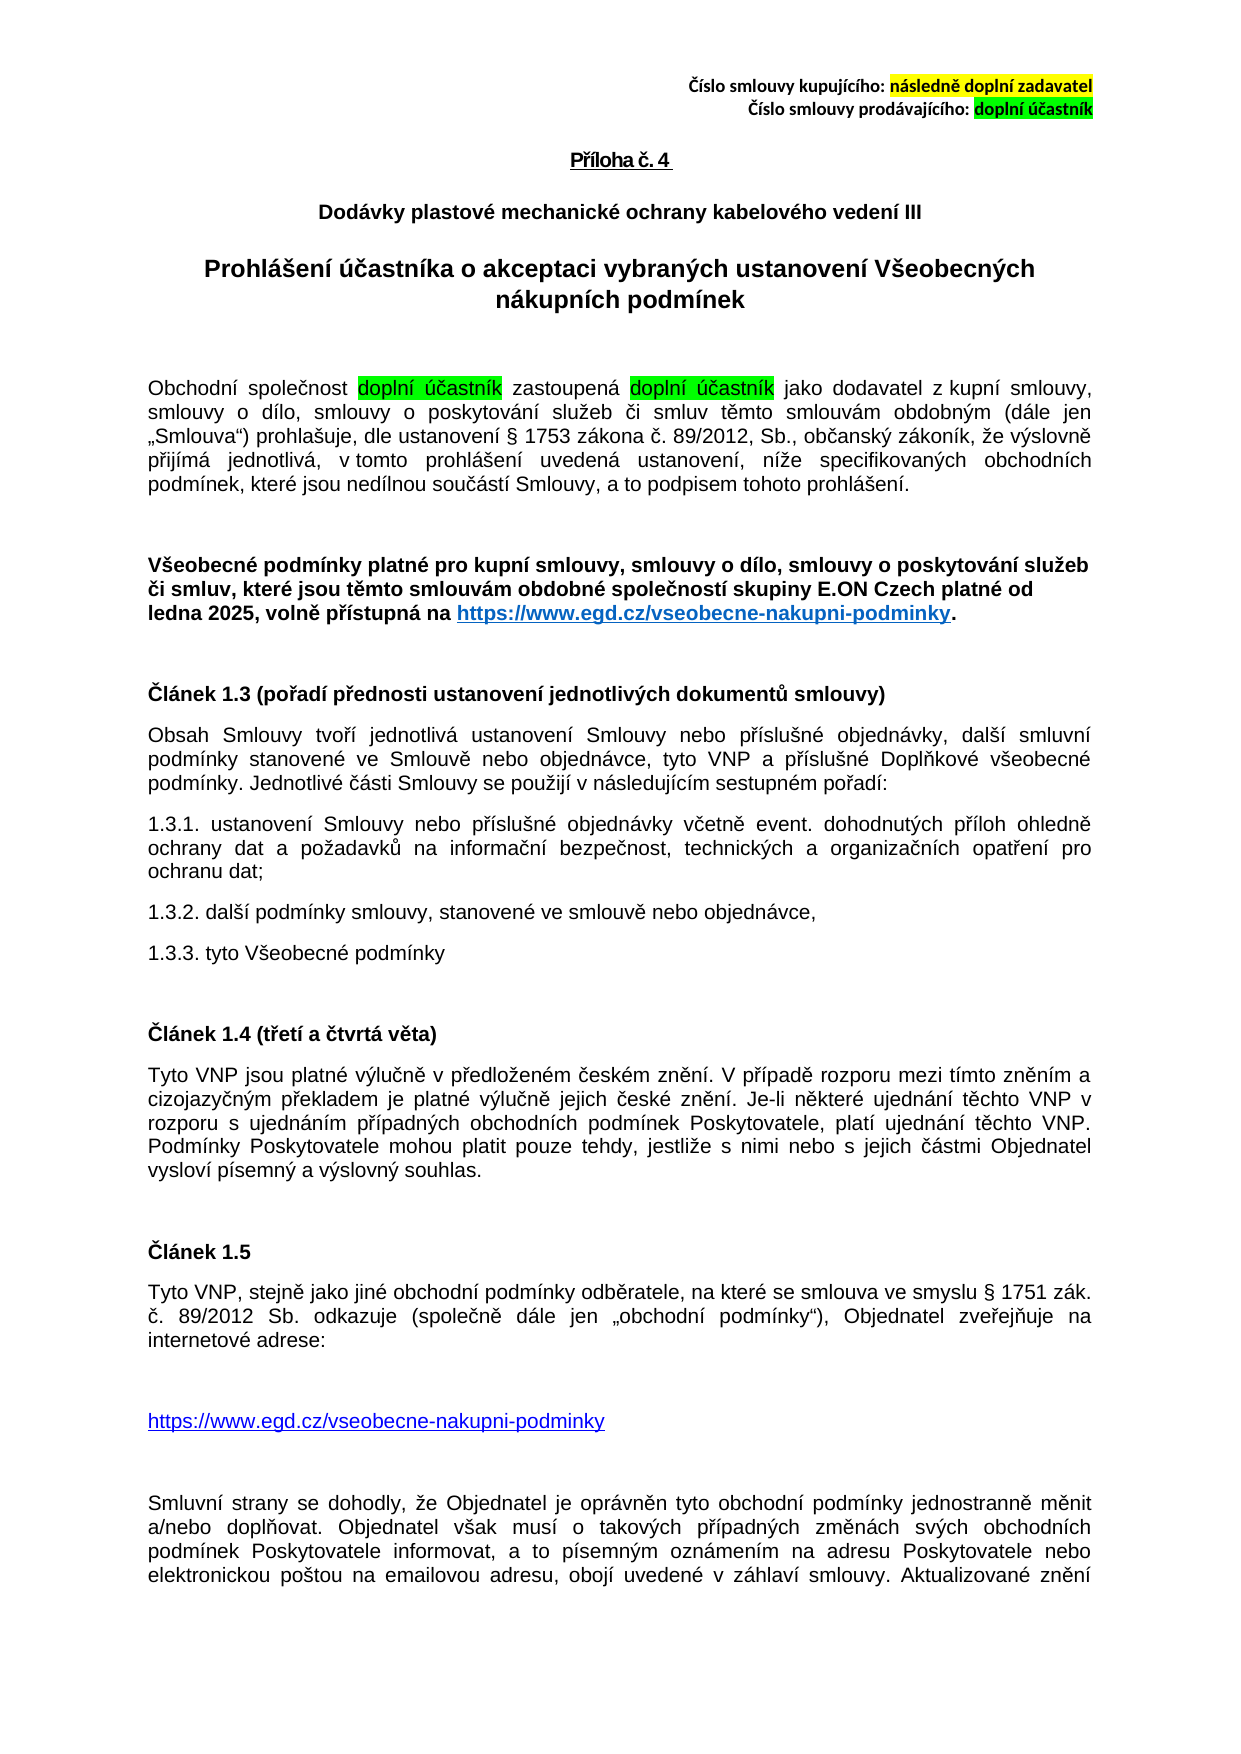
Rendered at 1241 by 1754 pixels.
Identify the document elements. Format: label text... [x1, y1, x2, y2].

text Článek 1.4 (třetí a čtvrtá věta) [148, 1022, 1093, 1046]
text 1.3.3. tyto Všeobecné podmínky [148, 941, 1093, 964]
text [148, 1491, 1093, 1586]
title Příloha č. 4 [148, 148, 1093, 172]
text Prohlášení účastníka o akceptaci vybraných ustanovení Všeobecných nákupních podmínek [148, 254, 1093, 314]
text Obsah Smlouvy tvoří jednotlivá ustanovení Smlouvy nebo příslušné objednávky, další smluvní podmínky stanovené ve Smlouvě nebo objednávce, tyto VNP a příslušné Doplňkové všeobecné podmínky. Jednotlivé části Smlouvy se použijí v následujícím sestupném pořadí: [148, 723, 1093, 795]
text 1.3.2. další podmínky smlouvy, stanovené ve smlouvě nebo objednávce, [148, 900, 1093, 924]
text https://www.egd.cz/vseobecne-nakupni-podminky [148, 1409, 1093, 1433]
text Obchodní společnost doplní účastník zastoupená doplní účastník jako dodavatel z kupní smlouvy, smlouvy o dílo, smlouvy o poskytování služeb či smluv těmto smlouvám obdobným (dále jen „Smlouva“) prohlašuje, dle ustanovení § 1753 zákona č. 89/2012, Sb., občanský zákoník, že výslovně přijímá jednotlivá, v tomto prohlášení uvedená ustanovení, níže specifikovaných obchodních podmínek, které jsou nedílnou součástí Smlouvy, a to podpisem tohoto prohlášení. [148, 376, 1093, 496]
text 1.3.1. ustanovení Smlouvy nebo příslušné objednávky včetně event. dohodnutých příloh ohledně ochrany dat a požadavků na informační bezpečnost, technických a organizačních opatření pro ochranu dat; [148, 811, 1093, 883]
text Tyto VNP jsou platné výlučně v předloženém českém znění. V případě rozporu mezi tímto zněním a cizojazyčným překladem je platné výlučně jejich české znění. Je-li některé ujednání těchto VNP v rozporu s ujednáním případných obchodních podmínek Poskytovatele, platí ujednání těchto VNP. Podmínky Poskytovatele mohou platit pouze tehdy, jestliže s nimi nebo s jejich částmi Objednatel vysloví písemný a výslovný souhlas. [148, 1062, 1093, 1182]
text Článek 1.5 [148, 1239, 1093, 1263]
text Dodávky plastové mechanické ochrany kabelového vedení III [148, 200, 1093, 224]
text Článek 1.3 (pořadí přednosti ustanovení jednotlivých dokumentů smlouvy) [148, 682, 1093, 706]
text Všeobecné podmínky platné pro kupní smlouvy, smlouvy o dílo, smlouvy o poskytování služeb či smluv, které jsou těmto smlouvám obdobné společností skupiny E.ON Czech platné od ledna 2025, volně přístupná na https://www.egd.cz/vseobecne-nakupni-podminky. [148, 553, 1093, 625]
text Tyto VNP, stejně jako jiné obchodní podmínky odběratele, na které se smlouva ve smyslu § 1751 zák. č. 89/2012 Sb. odkazuje (společně dále jen „obchodní podmínky“), Objednatel zveřejňuje na internetové adrese: [148, 1280, 1093, 1352]
